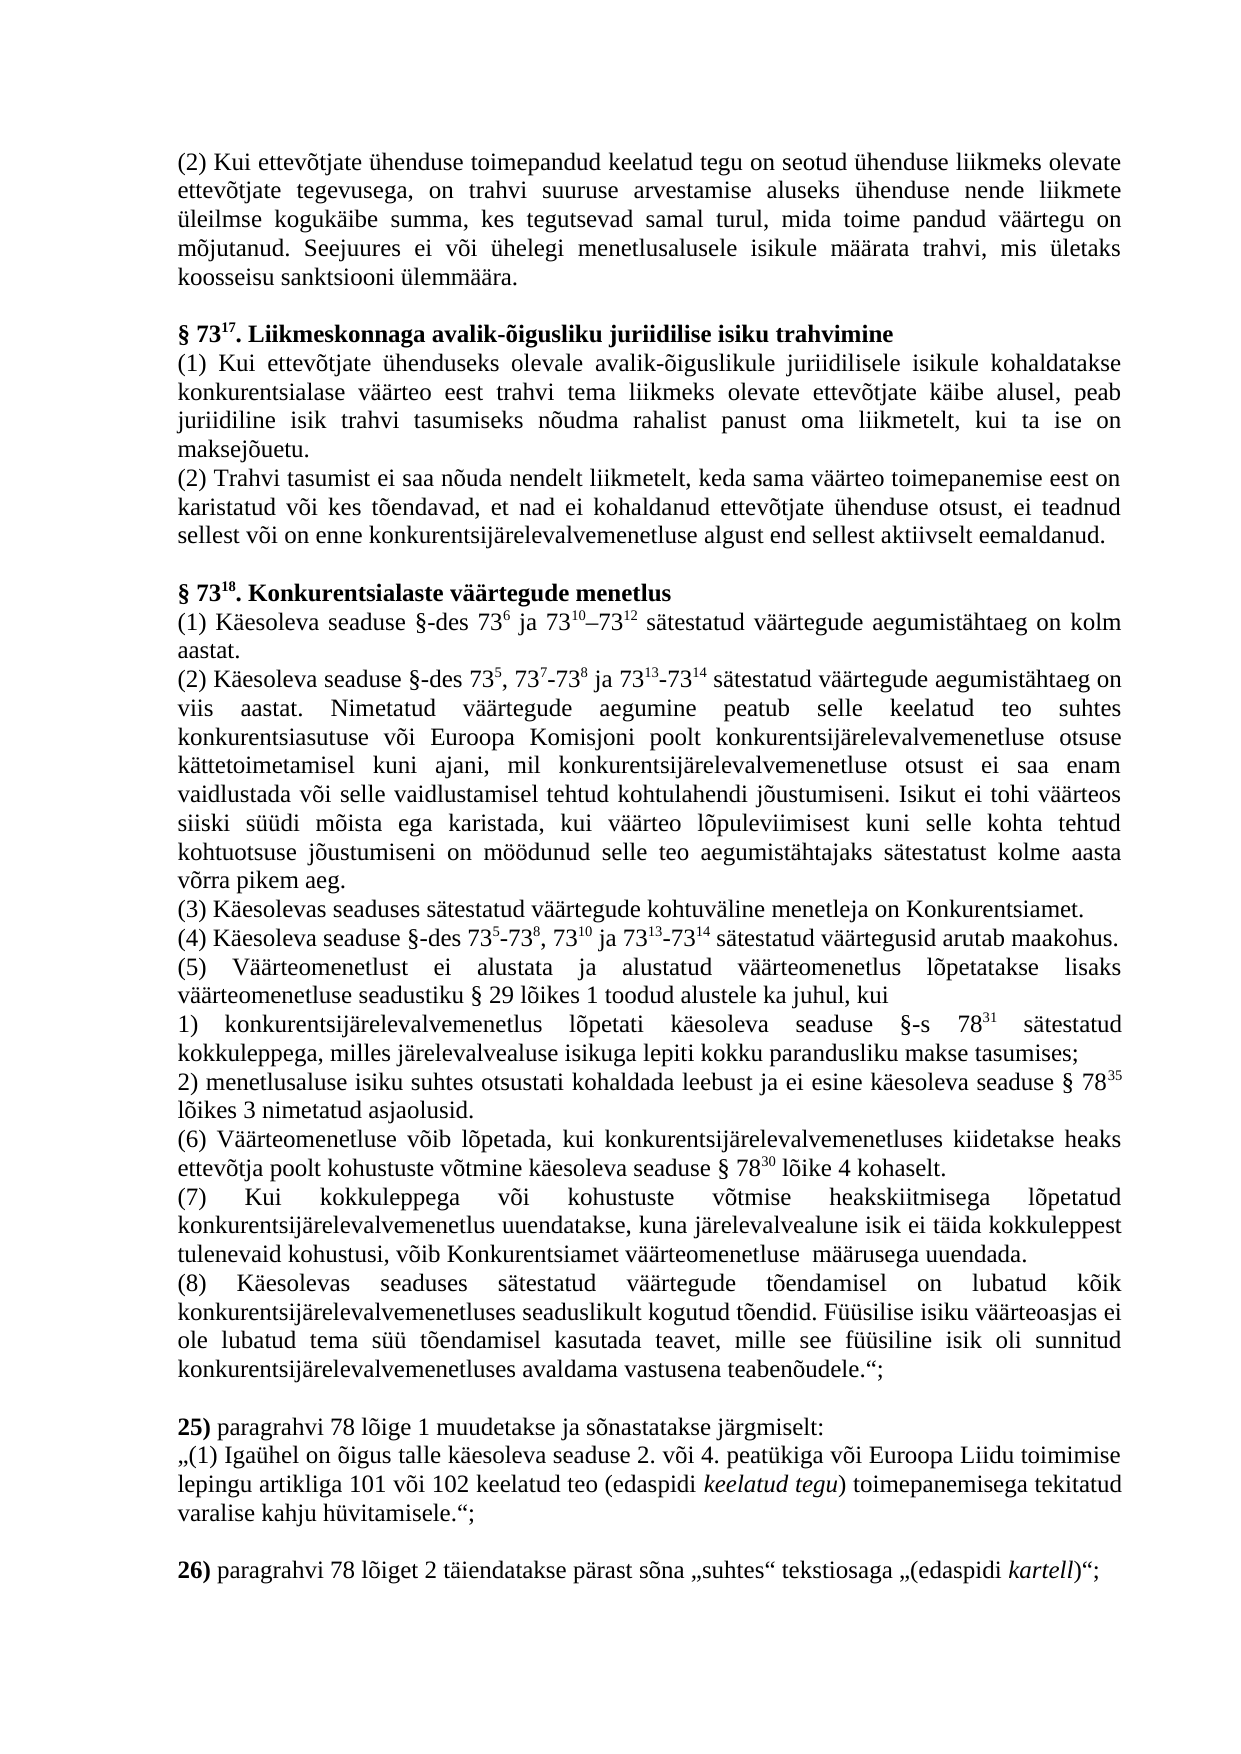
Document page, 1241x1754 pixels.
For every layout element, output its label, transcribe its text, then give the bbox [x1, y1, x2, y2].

text (4) Käesoleva seaduse §-des 735-738, 7310 ja 7313-7314 sätestatud väärtegusid arutab maakohus. [177, 923, 1122, 952]
text (2) Käesoleva seaduse §-des 735, 737-738 ja 7313-7314 sätestatud väärtegude aegumistähtaeg on viis aastat. Nimetatud väärtegude aegumine peatub selle keelatud teo suhtes konkurentsiasutuse või Euroopa Komisjoni poolt konkurentsijärelevalvemenetluse otsuse kättetoimetamisel kuni ajani, mil konkurentsijärelevalvemenetluse otsust ei saa enam vaidlustada või selle vaidlustamisel tehtud kohtulahendi jõustumiseni. Isikut ei tohi väärteos siiski süüdi mõista ega karistada, kui väärteo lõpuleviimisest kuni selle kohta tehtud kohtuotsuse jõustumiseni on möödunud selle teo aegumistähtajaks sätestatust kolme aasta võrra pikem aeg. [177, 664, 1122, 894]
text (8) Käesolevas seaduses sätestatud väärtegude tõendamisel on lubatud kõik konkurentsijärelevalvemenetluses seaduslikult kogutud tõendid. Füüsilise isiku väärteoasjas ei ole lubatud tema süü tõendamisel kasutada teavet, mille see füüsiline isik oli sunnitud konkurentsijärelevalvemenetluses avaldama vastusena teabenõudele.“; [177, 1268, 1122, 1383]
text (2) Kui ettevõtjate ühenduse toimepandud keelatud tegu on seotud ühenduse liikmeks olevate ettevõtjate tegevusega, on trahvi suuruse arvestamise aluseks ühenduse nende liikmete üleilmse kogukäibe summa, kes tegutsevad samal turul, mida toime pandud väärtegu on mõjutanud. Seejuures ei või ühelegi menetlusalusele isikule määrata trahvi, mis ületaks koosseisu sanktsiooni ülemmäära. [177, 147, 1122, 291]
text (2) Trahvi tasumist ei saa nõuda nendelt liikmetelt, keda sama väärteo toimepanemise eest on karistatud või kes tõendavad, et nad ei kohaldanud ettevõtjate ühenduse otsust, ei teadnud sellest või on enne konkurentsijärelevalvemenetluse algust end sellest aktiivselt eemaldanud. [177, 463, 1122, 549]
text (7) Kui kokkuleppega või kohustuste võtmise heakskiitmisega lõpetatud konkurentsijärelevalvemenetlus uuendatakse, kuna järelevalvealune isik ei täida kokkuleppest tulenevaid kohustusi, võib Konkurentsiamet väärteomenetluse määrusega uuendada. [177, 1182, 1122, 1268]
text (1) Käesoleva seaduse §-des 736 ja 7310–7312 sätestatud väärtegude aegumistähtaeg on kolm aastat. [177, 607, 1122, 664]
text 2) menetlusaluse isiku suhtes otsustati kohaldada leebust ja ei esine käesoleva seaduse § 7835 lõikes 3 nimetatud asjaolusid. [177, 1067, 1122, 1124]
text (3) Käesolevas seaduses sätestatud väärtegude kohtuväline menetleja on Konkurentsiamet. [177, 894, 1122, 923]
text (5) Väärteomenetlust ei alustata ja alustatud väärteomenetlus lõpetatakse lisaks väärteomenetluse seadustiku § 29 lõikes 1 toodud alustele ka juhul, kui [177, 952, 1122, 1009]
text 26) paragrahvi 78 lõiget 2 täiendatakse pärast sõna „suhtes“ tekstiosaga „(edaspidi kartell)“; [177, 1556, 1122, 1584]
text 25) paragrahvi 78 lõige 1 muudetakse ja sõnastatakse järgmiselt: [177, 1412, 1122, 1441]
text „(1) Igaühel on õigus talle käesoleva seaduse 2. või 4. peatükiga või Euroopa Liidu toimimise lepingu artikliga 101 või 102 keelatud teo (edaspidi keelatud tegu) toimepanemisega tekitatud varalise kahju hüvitamisele.“; [177, 1441, 1122, 1527]
text § 7318. Konkurentsialaste väärtegude menetlus [177, 578, 1122, 607]
text (1) Kui ettevõtjate ühenduseks olevale avalik-õiguslikule juriidilisele isikule kohaldatakse konkurentsialase väärteo eest trahvi tema liikmeks olevate ettevõtjate käibe alusel, peab juriidiline isik trahvi tasumiseks nõudma rahalist panust oma liikmetelt, kui ta ise on maksejõuetu. [177, 348, 1122, 463]
text (6) Väärteomenetluse võib lõpetada, kui konkurentsijärelevalvemenetluses kiidetakse heaks ettevõtja poolt kohustuste võtmine käesoleva seaduse § 7830 lõike 4 kohaselt. [177, 1124, 1122, 1182]
text § 7317. Liikmeskonnaga avalik-õigusliku juriidilise isiku trahvimine [177, 319, 1122, 348]
text 1) konkurentsijärelevalvemenetlus lõpetati käesoleva seaduse §-s 7831 sätestatud kokkuleppega, milles järelevalvealuse isikuga lepiti kokku parandusliku makse tasumises; [177, 1009, 1122, 1067]
